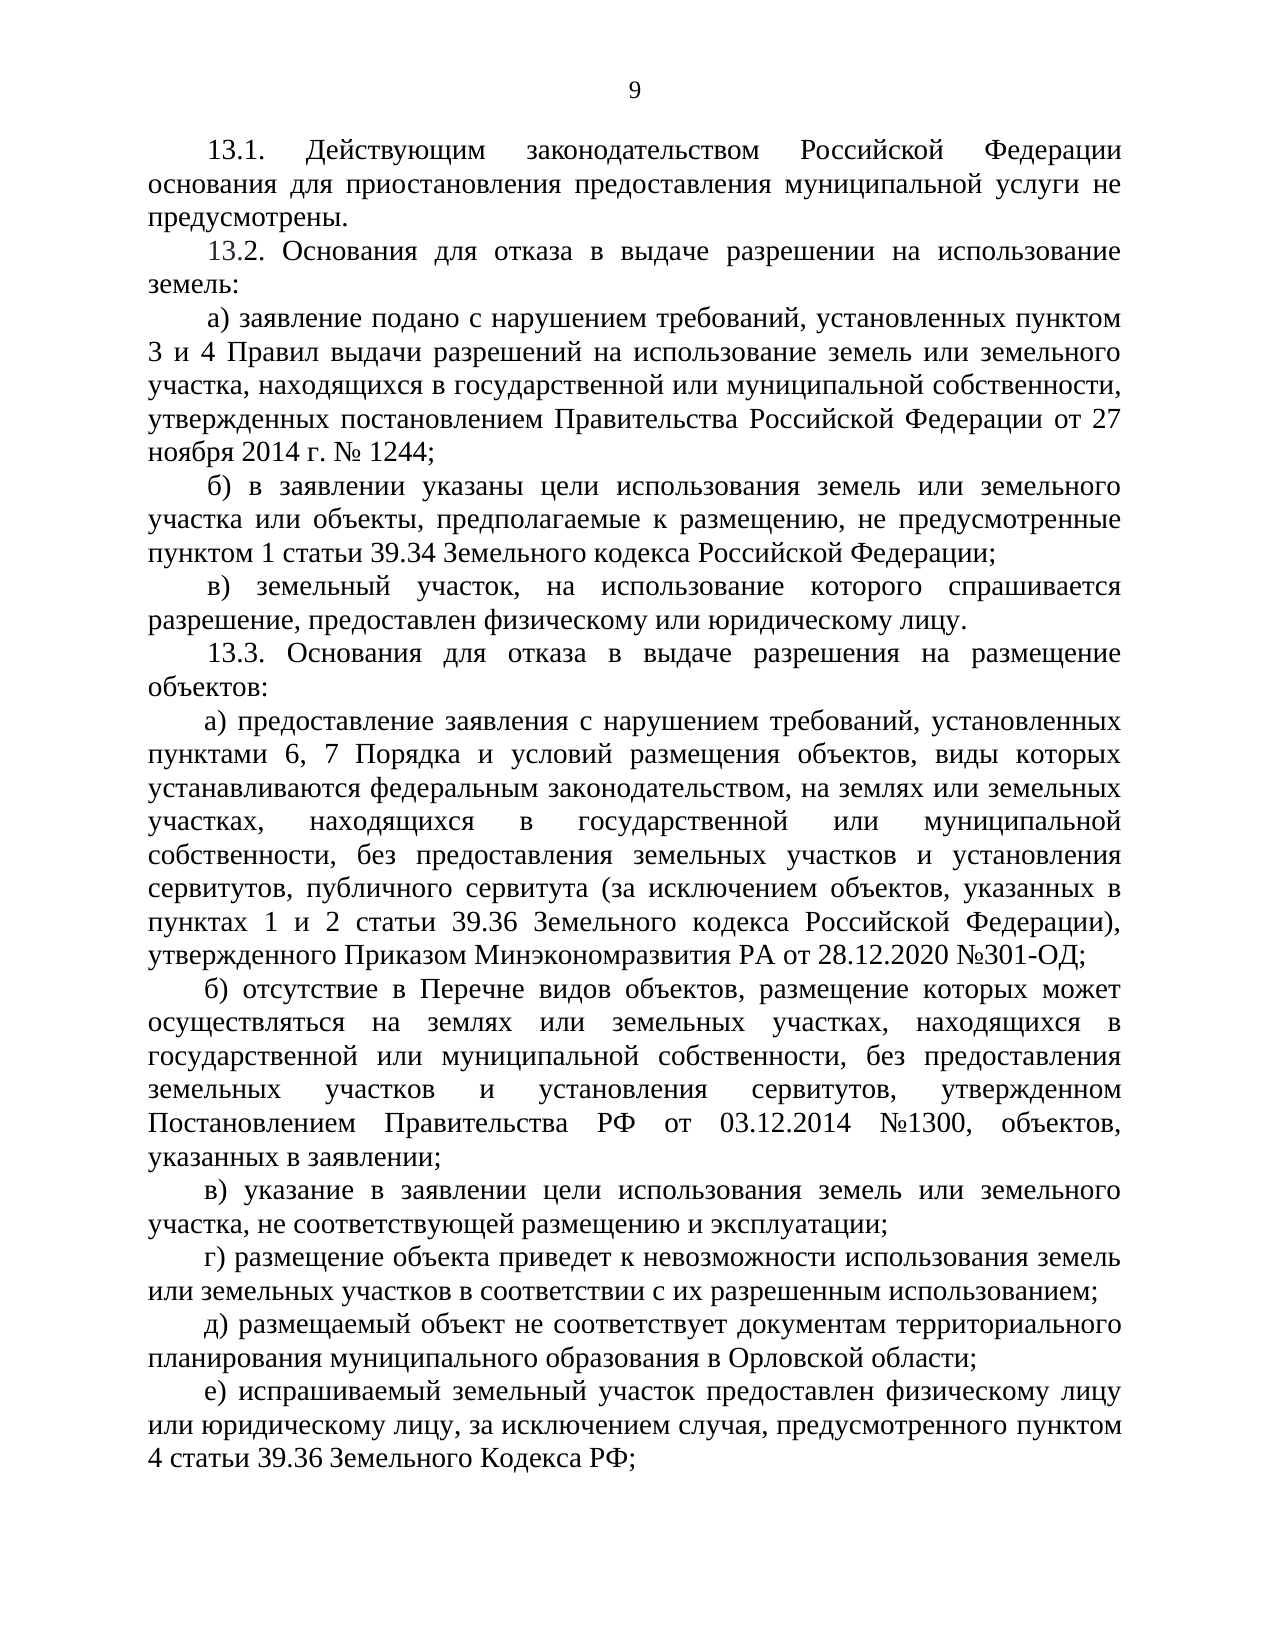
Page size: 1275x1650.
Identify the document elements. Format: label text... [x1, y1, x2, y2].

text г) размещение объекта приведет к невозможности использования земель или земельных участков в соответствии с их разрешенным использованием; [148, 1239, 1122, 1306]
text в) указание в заявлении цели использования земель или земельного участка, не соответствующей размещению и эксплуатации; [148, 1172, 1122, 1239]
text 13.3. Основания для отказа в выдаче разрешения на размещение объектов: [148, 636, 1122, 703]
text б) отсутствие в Перечне видов объектов, размещение которых может осуществляться на землях или земельных участках, находящихся в государственной или муниципальной собственности, без предоставления земельных участков и установления сервитутов, утвержденном Постановлением Правительства РФ от 03.12.2014 №1300, объектов, указанных в заявлении; [148, 971, 1122, 1172]
text а) заявление подано с нарушением требований, установленных пунктом 3 и 4 Правил выдачи разрешений на использование земель или земельного участка, находящихся в государственной или муниципальной собственности, утвержденных постановлением Правительства Российской Федерации от 27 ноября 2014 г. № 1244; [148, 300, 1122, 468]
text в) земельный участок, на использование которого спрашивается разрешение, предоставлен физическому или юридическому лицу. [148, 568, 1122, 636]
text е) испрашиваемый земельный участок предоставлен физическому лицу или юридическому лицу, за исключением случая, предусмотренного пунктом 4 статьи 39.36 Земельного Кодекса РФ; [148, 1373, 1122, 1474]
text б) в заявлении указаны цели использования земель или земельного участка или объекты, предполагаемые к размещению, не предусмотренные пунктом 1 статьи 39.34 Земельного кодекса Российской Федерации; [148, 468, 1122, 568]
text 13.2. Основания для отказа в выдаче разрешении на использование земель: [148, 233, 1122, 300]
text а) предоставление заявления с нарушением требований, установленных пунктами 6, 7 Порядка и условий размещения объектов, виды которых устанавливаются федеральным законодательством, на землях или земельных участках, находящихся в государственной или муниципальной собственности, без предоставления земельных участков и установления сервитутов, публичного сервитута (за исключением объектов, указанных в пунктах 1 и 2 статьи 39.36 Земельного кодекса Российской Федерации), утвержденного Приказом Минэкономразвития РА от 28.12.2020 №301-ОД; [148, 703, 1122, 971]
text д) размещаемый объект не соответствует документам территориального планирования муниципального образования в Орловской области; [148, 1306, 1122, 1373]
text 13.1. Действующим законодательством Российской Федерации основания для приостановления предоставления муниципальной услуги не предусмотрены. [148, 132, 1122, 233]
